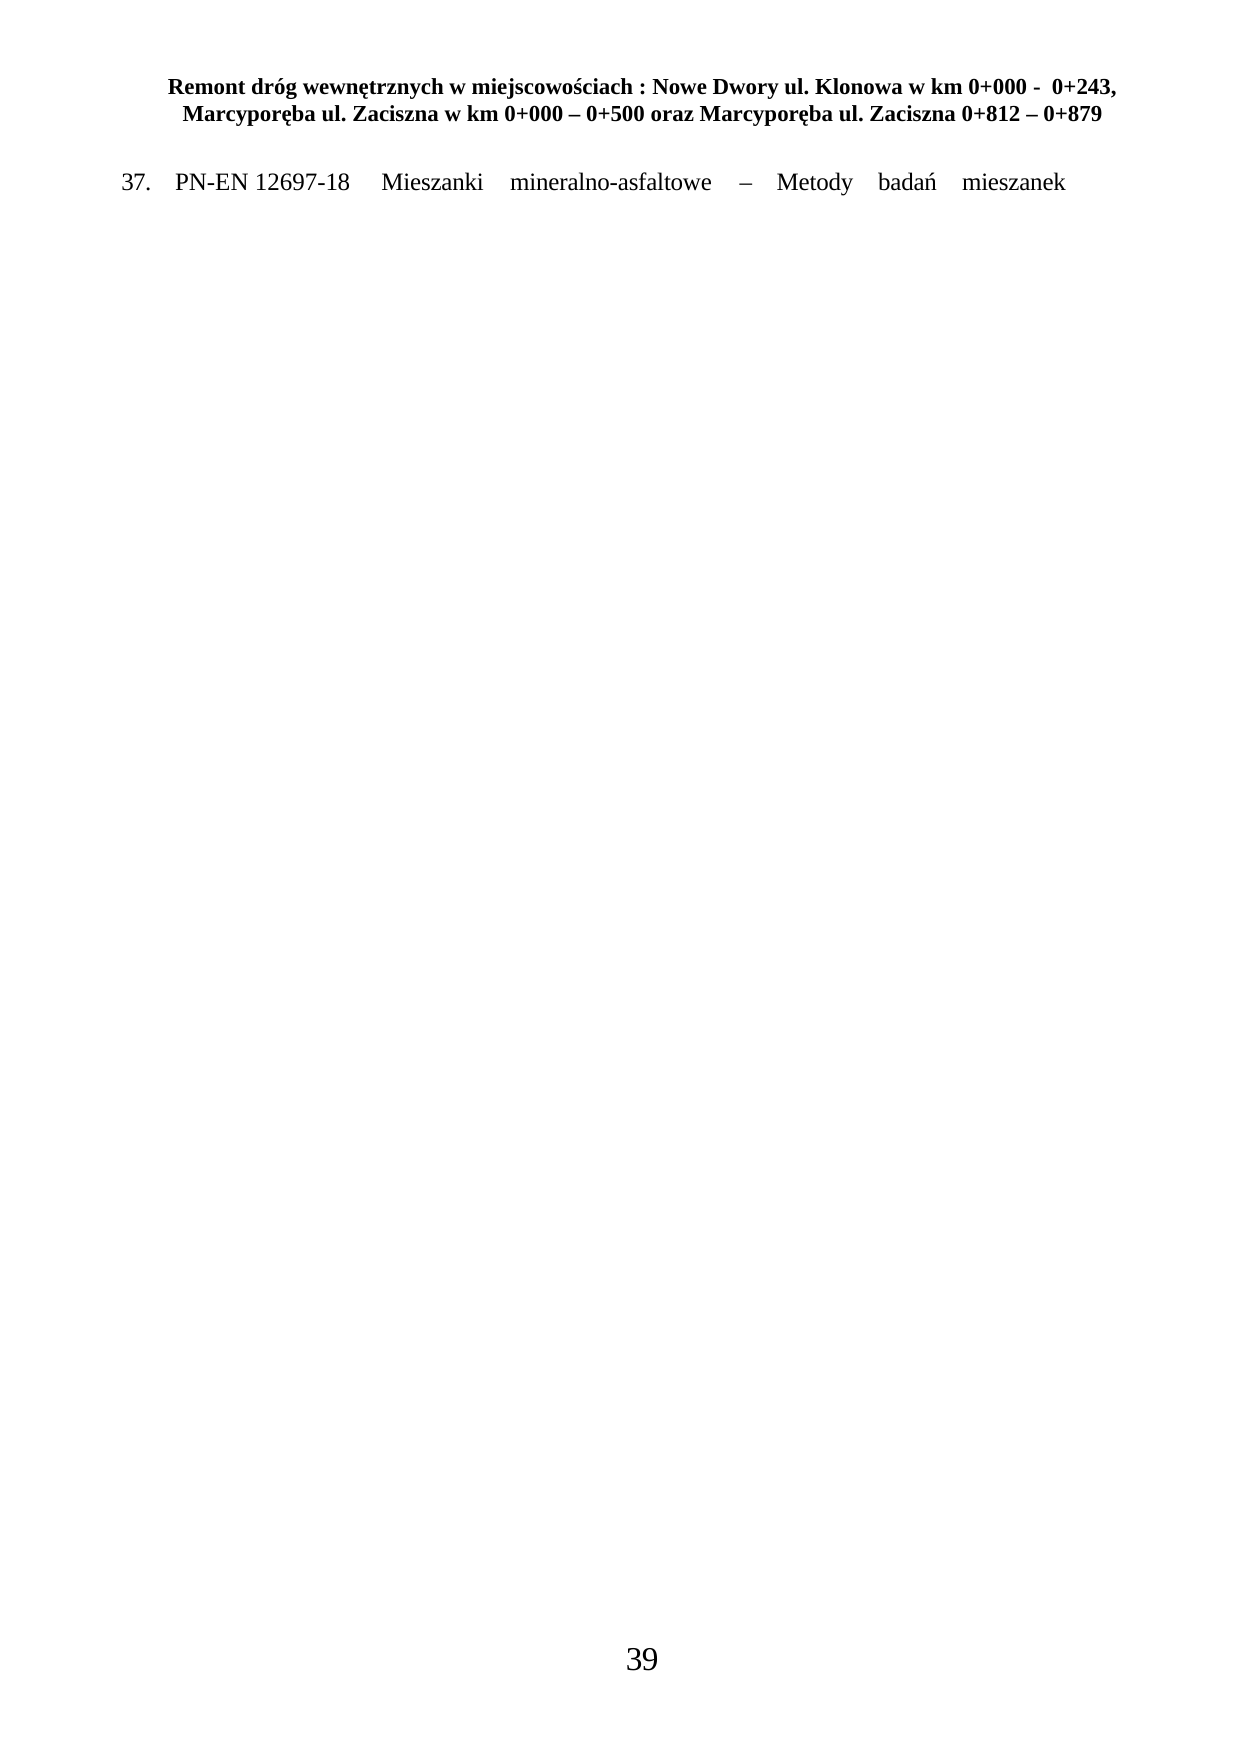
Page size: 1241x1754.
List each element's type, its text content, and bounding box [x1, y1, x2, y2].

table_cell PN-EN 12697-18 [163, 169, 366, 197]
table_cell Mieszanki mineralno-asfaltowe – Metody badań mieszanek [366, 169, 1073, 197]
table_cell 37. [114, 169, 163, 197]
